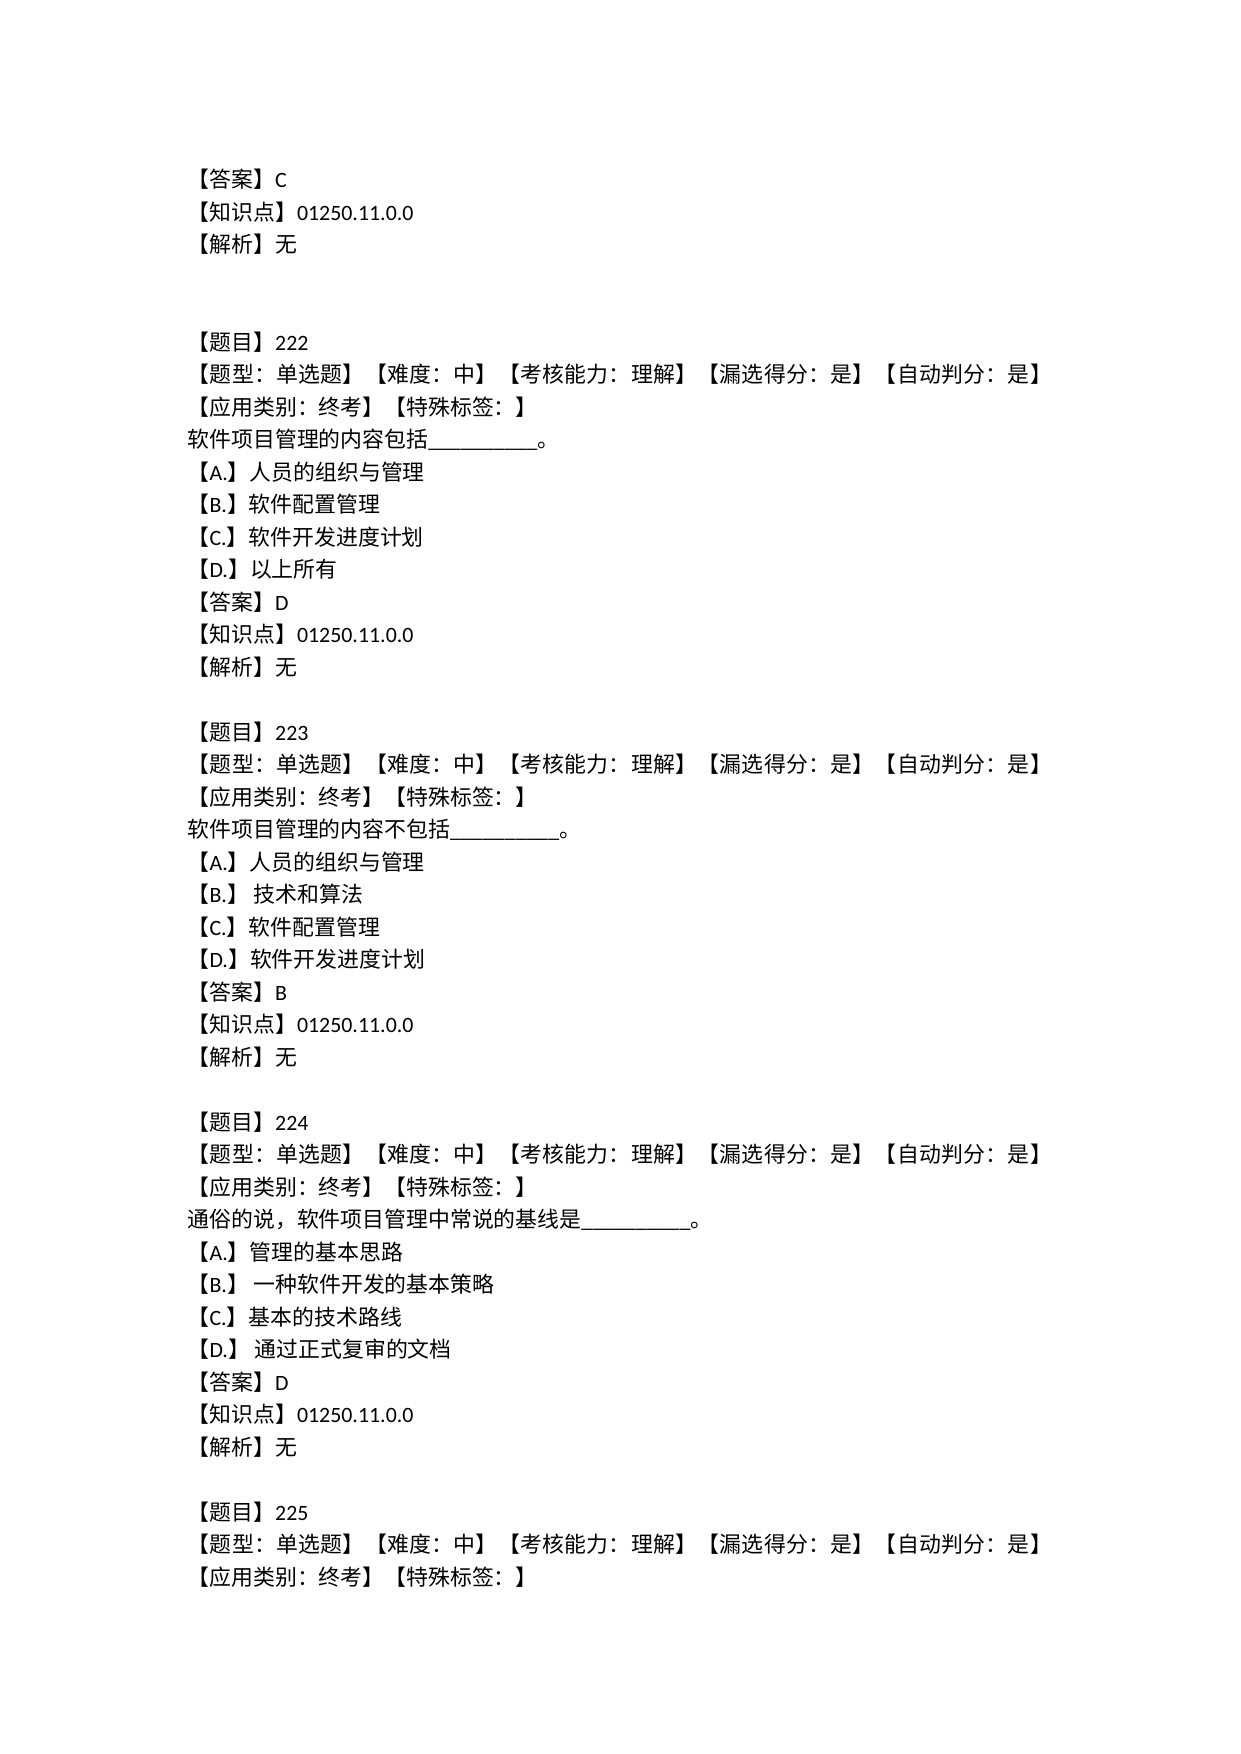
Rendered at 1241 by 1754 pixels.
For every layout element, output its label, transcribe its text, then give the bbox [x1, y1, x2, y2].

text 【答案】C [187, 162, 1053, 194]
text 【答案】D [187, 584, 1053, 617]
text 通俗的说，软件项目管理中常说的基线是__________。 [187, 1202, 1053, 1234]
text 【解析】无 [187, 227, 1053, 259]
text 【D.】 通过正式复审的文档 [187, 1332, 1053, 1364]
text 【知识点】01250.11.0.0 [187, 194, 1053, 227]
text 【解析】无 [187, 1039, 1053, 1072]
text 【答案】B [187, 974, 1053, 1007]
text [187, 1527, 1053, 1592]
text 【题目】225 [187, 1494, 1053, 1527]
text 软件项目管理的内容不包括__________。 [187, 812, 1053, 844]
text 【知识点】01250.11.0.0 [187, 1007, 1053, 1039]
text 【答案】D [187, 1364, 1053, 1397]
text 【题型：单选题】【难度：中】【考核能力：理解】【漏选得分：是】【自动判分：是】【应用类别：终考】【特殊标签：】 [187, 1137, 1053, 1202]
text 【D.】软件开发进度计划 [187, 942, 1053, 974]
text 【C.】软件开发进度计划 [187, 519, 1053, 552]
text 【B.】 技术和算法 [187, 877, 1053, 909]
text 【题型：单选题】【难度：中】【考核能力：理解】【漏选得分：是】【自动判分：是】【应用类别：终考】【特殊标签：】 [187, 747, 1053, 812]
text 【C.】基本的技术路线 [187, 1299, 1053, 1332]
text 【题目】222 [187, 324, 1053, 357]
text 【A.】管理的基本思路 [187, 1234, 1053, 1267]
text 【B.】 一种软件开发的基本策略 [187, 1267, 1053, 1299]
text 【A.】人员的组织与管理 [187, 454, 1053, 487]
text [187, 357, 1053, 422]
text 【解析】无 [187, 1429, 1053, 1462]
text 【C.】软件配置管理 [187, 909, 1053, 942]
text 【A.】人员的组织与管理 [187, 844, 1053, 877]
text 软件项目管理的内容包括__________。 [187, 422, 1053, 454]
text 【B.】软件配置管理 [187, 487, 1053, 519]
text 【解析】无 [187, 649, 1053, 682]
text 【D.】以上所有 [187, 552, 1053, 584]
text 【题目】224 [187, 1104, 1053, 1137]
text 【题目】223 [187, 714, 1053, 747]
text 【知识点】01250.11.0.0 [187, 617, 1053, 649]
text 【知识点】01250.11.0.0 [187, 1397, 1053, 1429]
